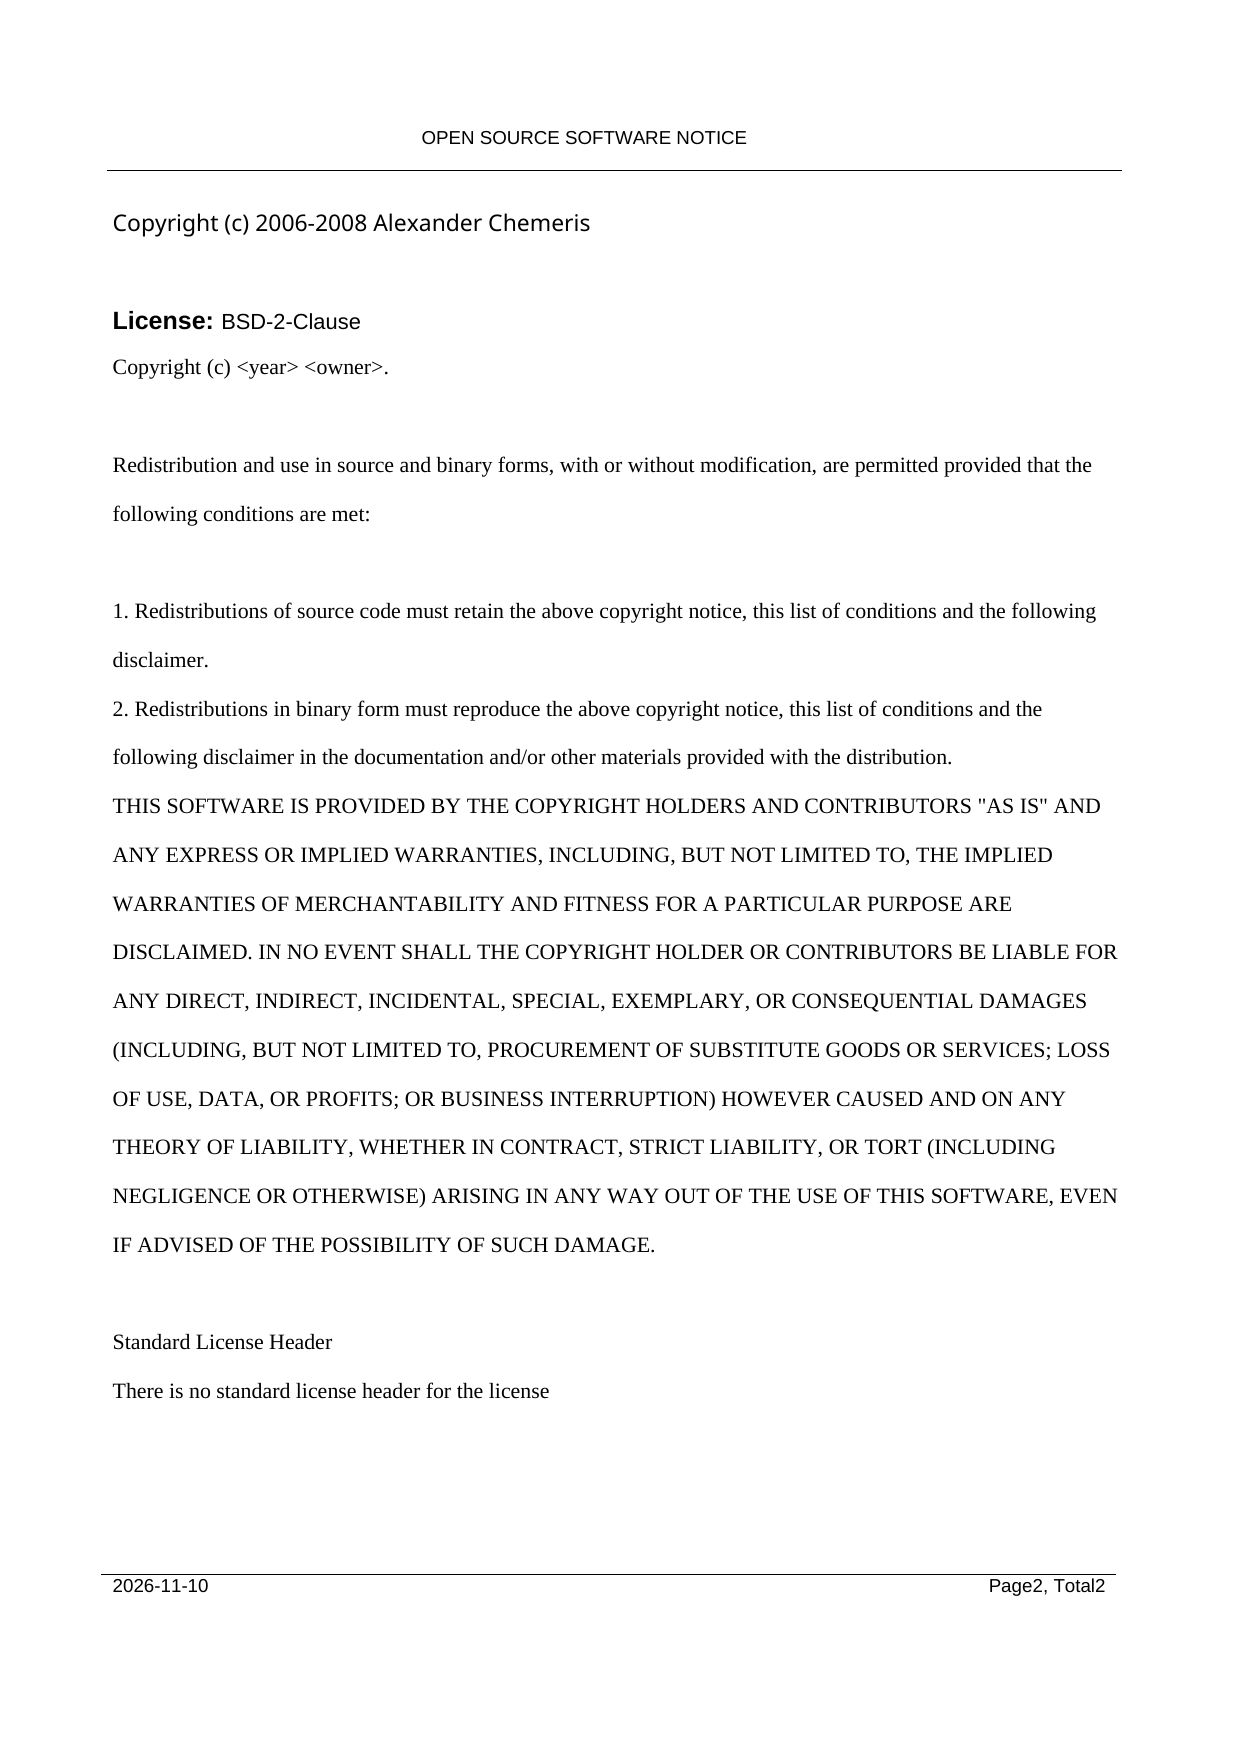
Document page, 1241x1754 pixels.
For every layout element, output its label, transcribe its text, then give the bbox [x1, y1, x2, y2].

text License: BSD-2-Clause [112, 304, 1128, 336]
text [112, 206, 1128, 288]
text Copyright (c) <year> <owner>. Redistribution and use in source and binary forms, with or without modification, are permitted provided that the following conditions are met: 1. Redistributions of source code must retain the above copyright notice, this list of conditions and the following disclaimer. 2. Redistributions in binary form must reproduce the above copyright notice, this list of conditions and the following disclaimer in the documentation and/or other materials provided with the distribution. THIS SOFTWARE IS PROVIDED BY THE COPYRIGHT HOLDERS AND CONTRIBUTORS "AS IS" AND ANY EXPRESS OR IMPLIED WARRANTIES, INCLUDING, BUT NOT LIMITED TO, THE IMPLIED WARRANTIES OF MERCHANTABILITY AND FITNESS FOR A PARTICULAR PURPOSE ARE DISCLAIMED. IN NO EVENT SHALL THE COPYRIGHT HOLDER OR CONTRIBUTORS BE LIABLE FOR ANY DIRECT, INDIRECT, INCIDENTAL, SPECIAL, EXEMPLARY, OR CONSEQUENTIAL DAMAGES (INCLUDING, BUT NOT LIMITED TO, PROCUREMENT OF SUBSTITUTE GOODS OR SERVICES; LOSS OF USE, DATA, OR PROFITS; OR BUSINESS INTERRUPTION) HOWEVER CAUSED AND ON ANY THEORY OF LIABILITY, WHETHER IN CONTRACT, STRICT LIABILITY, OR TORT (INCLUDING NEGLIGENCE OR OTHERWISE) ARISING IN ANY WAY OUT OF THE USE OF THIS SOFTWARE, EVEN IF ADVISED OF THE POSSIBILITY OF SUCH DAMAGE. Standard License Header There is no standard license header for the license [112, 351, 1128, 1407]
